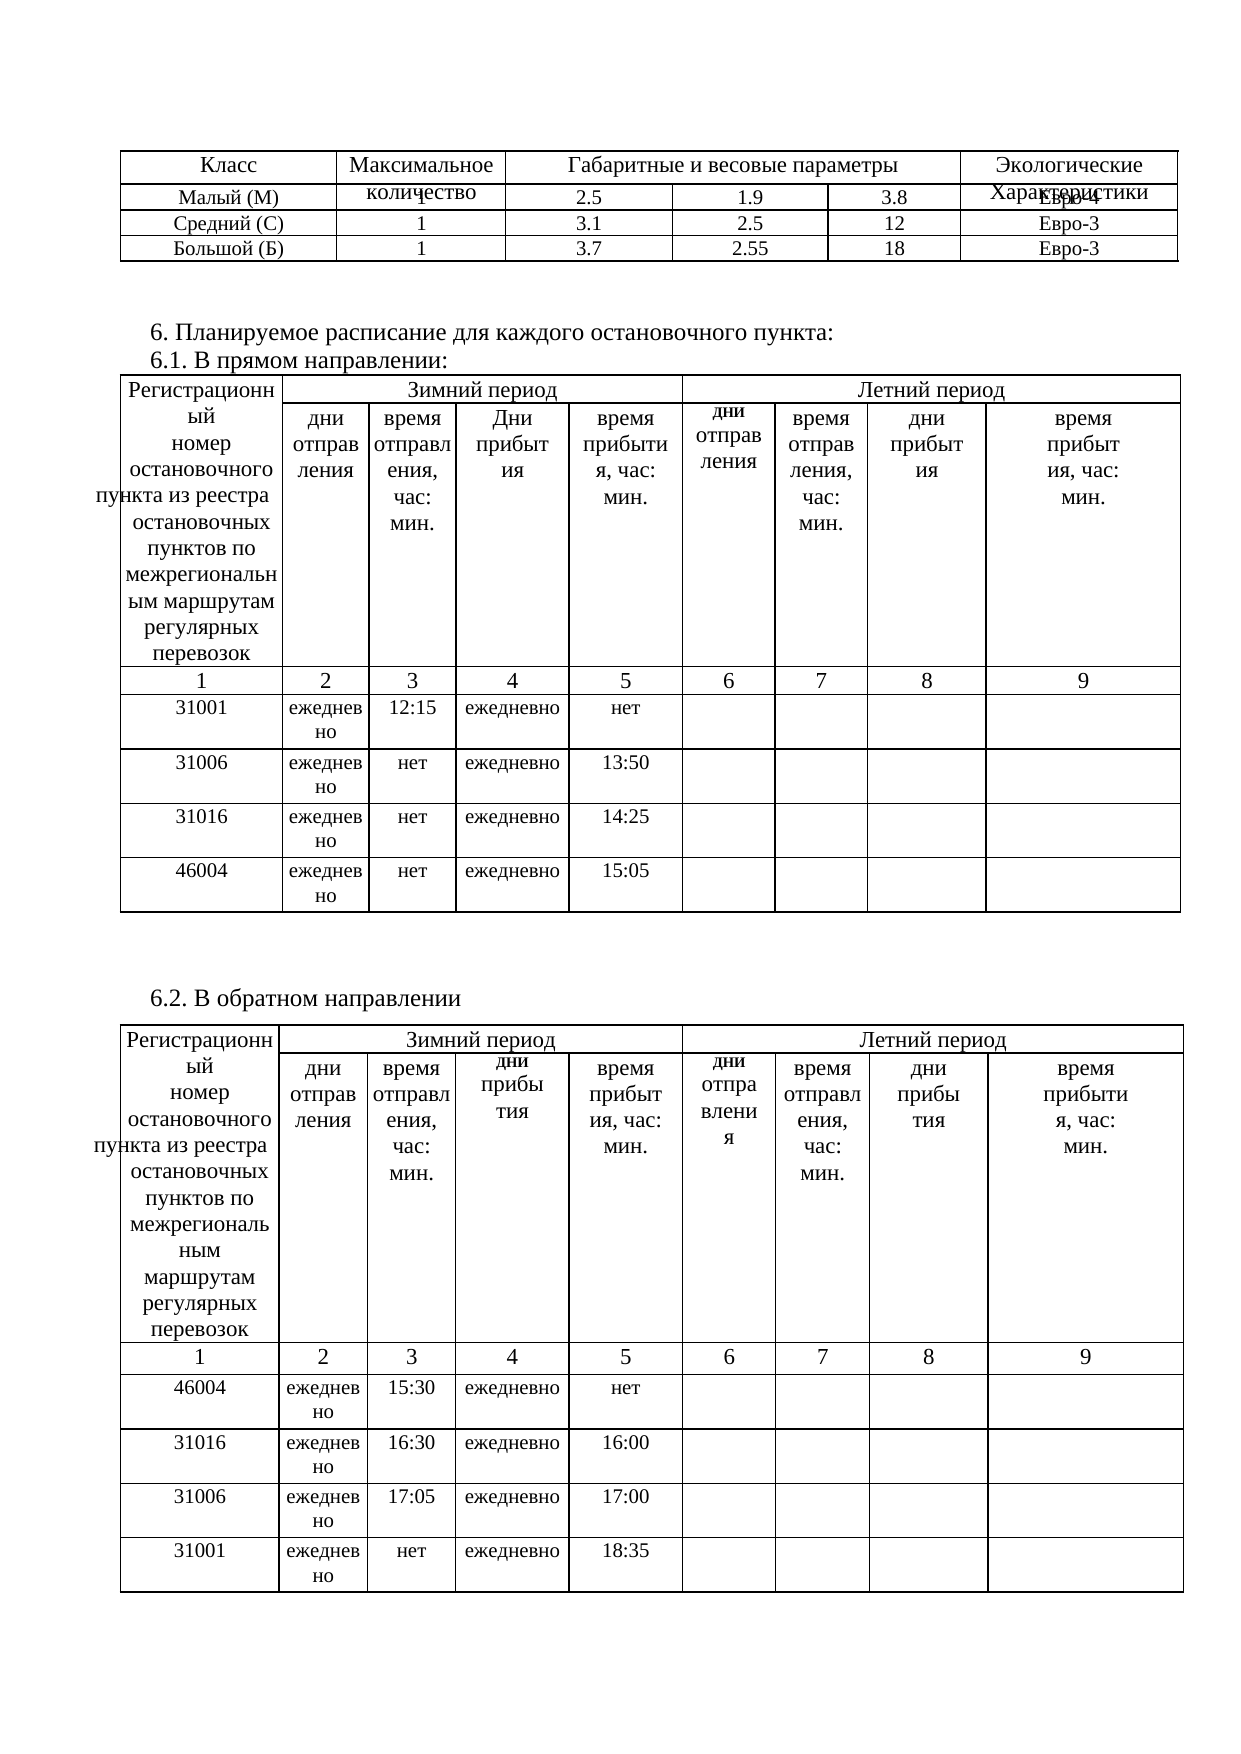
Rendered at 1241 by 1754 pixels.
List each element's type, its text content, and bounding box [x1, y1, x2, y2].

table_cell 2.5 [673, 211, 827, 234]
table_cell 3 [370, 667, 455, 694]
table_cell [776, 1484, 869, 1537]
table_cell [776, 804, 867, 857]
table_cell 1 [121, 667, 282, 694]
table_cell дни отправ ления [280, 1054, 367, 1342]
table_cell нет [570, 1375, 682, 1428]
table_cell ежедневно [283, 695, 368, 748]
table_cell [776, 858, 867, 911]
table_cell [870, 1430, 987, 1482]
table_cell 3.1 [506, 211, 672, 234]
table_cell [776, 1430, 869, 1482]
table_cell дни прибыт ия [868, 404, 985, 666]
table_cell [683, 750, 774, 802]
text 6. Планируемое расписание для каждого остановочного пункта: [150, 317, 1090, 346]
table_cell [868, 804, 985, 857]
table_cell Евро-4 [961, 185, 1177, 209]
table_cell 12:15 [370, 695, 455, 748]
table_cell время отправ ления, час: мин. [776, 404, 867, 666]
text 6.1. В прямом направлении: [150, 346, 1090, 374]
table_cell 3.8 [829, 185, 960, 209]
table_cell время прибыт ия, час: мин. [987, 404, 1180, 666]
table_cell 2 [283, 667, 368, 694]
table_cell ежедневно [456, 1375, 568, 1428]
table_cell ежедневно [280, 1430, 367, 1482]
table_header Летний период [683, 1026, 1183, 1052]
table_cell [987, 804, 1180, 857]
table_cell дни прибы тия [870, 1054, 987, 1342]
table_cell ежедневно [456, 1538, 568, 1591]
table_cell [776, 1538, 869, 1591]
table_cell 4 [456, 1343, 568, 1374]
table_cell время прибыт ия, час: мин. [570, 1054, 682, 1342]
table_cell ДНИ отпра влени я [683, 1054, 775, 1342]
table_cell 8 [868, 667, 985, 694]
table_cell 1 [337, 185, 505, 209]
table_cell ДНИ отправ ления [683, 404, 774, 666]
table_cell [683, 1430, 775, 1482]
table_cell ежедневно [456, 1484, 568, 1537]
table_cell 6 [683, 667, 774, 694]
table_cell нет [570, 695, 682, 748]
table_cell нет [370, 858, 455, 911]
table_cell время отправл ения, час: мин. [370, 404, 455, 666]
table_cell 46004 [121, 858, 282, 911]
table_cell 7 [776, 1343, 869, 1374]
table_cell дни отправ ления [283, 404, 368, 666]
table_cell нет [368, 1538, 455, 1591]
table_cell 15:05 [570, 858, 682, 911]
table_cell 3.7 [506, 236, 672, 260]
table_header Зимний период [283, 376, 682, 402]
table_cell 31006 [121, 750, 282, 802]
table_cell [683, 1375, 775, 1428]
table_cell [683, 695, 774, 748]
table_cell нет [370, 804, 455, 857]
table_cell [987, 695, 1180, 748]
table_cell [989, 1484, 1183, 1537]
table_cell 16:30 [368, 1430, 455, 1482]
table_cell 17:00 [570, 1484, 682, 1537]
table_cell 7 [776, 667, 867, 694]
table_cell 16:00 [570, 1430, 682, 1482]
table_cell ежедневно [457, 858, 568, 911]
table_cell время прибыти я, час: мин. [989, 1054, 1183, 1342]
table_cell [870, 1375, 987, 1428]
table_cell [683, 804, 774, 857]
table_cell [868, 858, 985, 911]
table_cell ДНИ прибы тия [456, 1054, 568, 1342]
table_cell ежедневно [280, 1484, 367, 1537]
table_cell 46004 [121, 1375, 278, 1428]
table_cell [987, 858, 1180, 911]
table_cell время прибыти я, час: мин. [570, 404, 682, 666]
table_cell [776, 695, 867, 748]
table_header Габаритные и весовые параметры [506, 152, 960, 183]
table_cell 18:35 [570, 1538, 682, 1591]
table_cell Дни прибыт ия [457, 404, 568, 666]
table_cell 2 [280, 1343, 367, 1374]
table_cell [870, 1538, 987, 1591]
table_cell ежедневно [457, 695, 568, 748]
table_cell 3 [368, 1343, 455, 1374]
table_cell [683, 858, 774, 911]
table_cell Малый (М) [121, 185, 336, 209]
table_cell ежедневно [283, 804, 368, 857]
table_cell [683, 1484, 775, 1537]
table_cell 1 [121, 1343, 278, 1374]
table_cell Большой (Б) [121, 236, 336, 260]
table_cell ежедневно [283, 750, 368, 802]
table_cell 14:25 [570, 804, 682, 857]
table_cell 18 [829, 236, 960, 260]
table_cell 6 [683, 1343, 775, 1374]
table_cell Евро-3 [961, 236, 1177, 260]
table_header Регистрационный номер остановочного пункта из реестра остановочных пунктов по межрегиональным маршрутам регулярных перевозок [121, 1026, 278, 1342]
table_header Зимний период [280, 1026, 682, 1052]
text 6.2. В обратном направлении [150, 983, 1090, 1012]
table_cell время отправл ения, час: мин. [368, 1054, 455, 1342]
table_cell 17:05 [368, 1484, 455, 1537]
table_cell [776, 1375, 869, 1428]
table_cell 1 [337, 236, 505, 260]
table_cell ежедневно [457, 750, 568, 802]
table_cell Средний (С) [121, 211, 336, 234]
table_cell ежедневно [280, 1538, 367, 1591]
table_cell 31006 [121, 1484, 278, 1537]
table_cell время отправл ения, час: мин. [776, 1054, 869, 1342]
table_cell 2.55 [673, 236, 827, 260]
table_cell 5 [570, 667, 682, 694]
table_header Класс [121, 152, 336, 183]
table_cell 31016 [121, 1430, 278, 1482]
table_header Максимальное количество [337, 152, 505, 183]
table_header Летний период [683, 376, 1180, 402]
table_cell 13:50 [570, 750, 682, 802]
table_cell [868, 750, 985, 802]
table_cell 5 [570, 1343, 682, 1374]
table_cell [989, 1375, 1183, 1428]
table_header Экологические Характеристики [961, 152, 1177, 183]
table_header Регистрационный номер остановочного пункта из реестра остановочных пунктов по межрегиональным маршрутам регулярных перевозок [121, 376, 282, 666]
table_cell 4 [457, 667, 568, 694]
table_cell [870, 1484, 987, 1537]
table_cell 8 [870, 1343, 987, 1374]
table_cell [776, 750, 867, 802]
table_cell 1 [337, 211, 505, 234]
table_cell [683, 1538, 775, 1591]
table_cell 31001 [121, 1538, 278, 1591]
table_cell Евро-3 [961, 211, 1177, 234]
table_cell 12 [829, 211, 960, 234]
table_cell 9 [987, 667, 1180, 694]
table_cell ежедневно [457, 804, 568, 857]
table_cell ежедневно [456, 1430, 568, 1482]
table_cell ежедневно [283, 858, 368, 911]
table_cell 2.5 [506, 185, 672, 209]
table_cell 31016 [121, 804, 282, 857]
table_cell 31001 [121, 695, 282, 748]
table_cell нет [370, 750, 455, 802]
table_cell 1.9 [673, 185, 827, 209]
table_cell 9 [989, 1343, 1183, 1374]
table_cell [868, 695, 985, 748]
table_cell ежедневно [280, 1375, 367, 1428]
table_cell [989, 1538, 1183, 1591]
table_cell 15:30 [368, 1375, 455, 1428]
table_cell [989, 1430, 1183, 1482]
table_cell [987, 750, 1180, 802]
